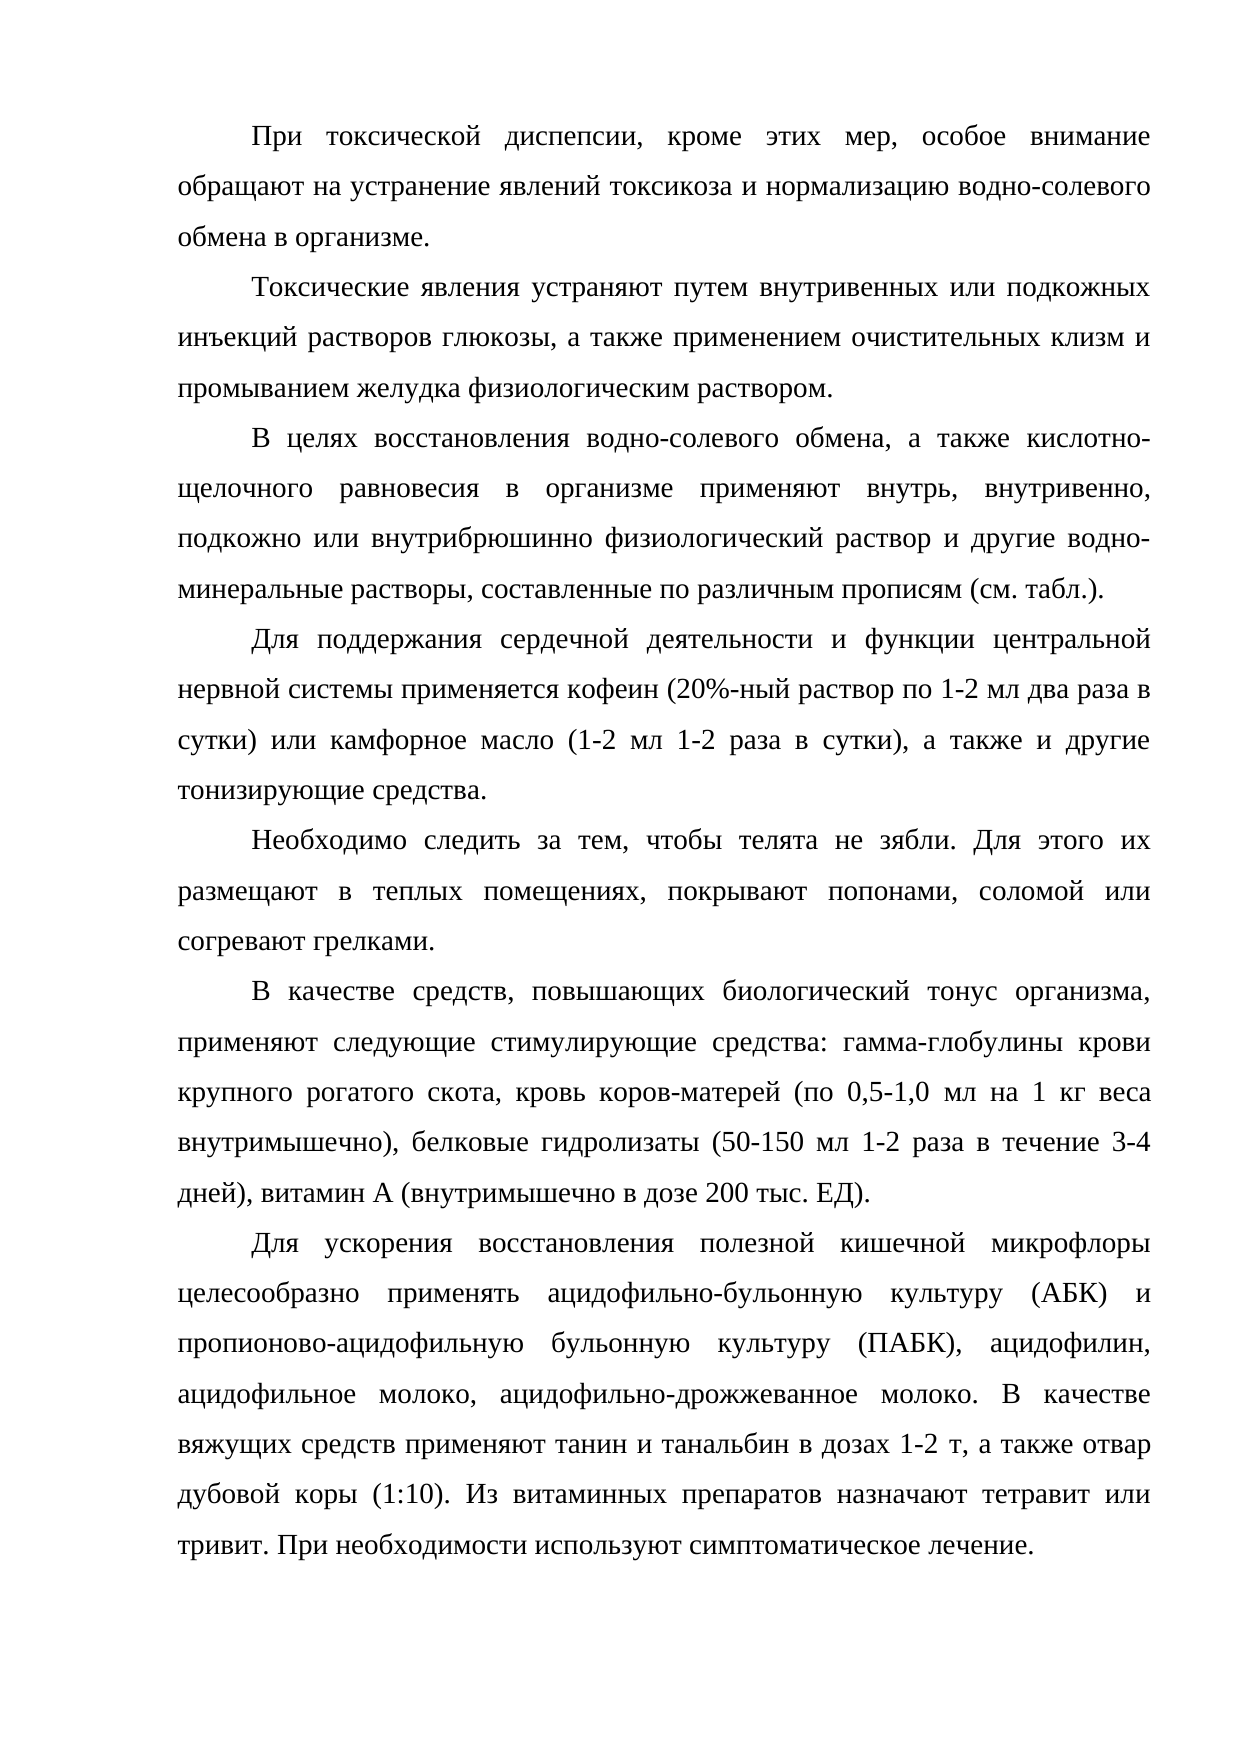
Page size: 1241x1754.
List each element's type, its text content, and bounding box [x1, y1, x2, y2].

text Для ускорения восстановления полезной кишечной микрофлоры целесообразно применять ацидофильно-бульонную культуру (АБК) и пропионово-ацидофильную бульонную культуру (ПАБК), ацидофилин, ацидофильное молоко, ацидофильно-дрожжеванное молоко. В качестве вяжущих средств применяют танин и танальбин в дозах 1-2 т, а также отвар дубовой коры (1:10). Из витаминных препаратов назначают тетравит или тривит. При необходимости используют симптоматическое лечение. [177, 1225, 1152, 1560]
text Для поддержания сердечной деятельности и функции центральной нервной системы применяется кофеин (20%-ный раствор по 1-2 мл два раза в сутки) или камфорное масло (1-2 мл 1-2 раза в сутки), а также и другие тонизирующие средства. [177, 621, 1152, 806]
text В целях восстановления водно-солевого обмена, а также кислотно-щелочного равновесия в организме применяют внутрь, внутривенно, подкожно или внутрибрюшинно физиологический раствор и другие водно-минеральные растворы, составленные по различным прописям (см. табл.). [177, 420, 1152, 604]
text Необходимо следить за тем, чтобы телята не зябли. Для этого их размещают в теплых помещениях, покрывают попонами, соломой или согревают грелками. [177, 822, 1152, 957]
text При токсической диспепсии, кроме этих мер, особое внимание обращают на устранение явлений токсикоза и нормализацию водно-солевого обмена в организме. [177, 118, 1152, 252]
text Токсические явления устраняют путем внутривенных или подкожных инъекций растворов глюкозы, а также применением очистительных клизм и промыванием желудка физиологическим раствором. [177, 269, 1152, 403]
text В качестве средств, повышающих биологический тонус организма, применяют следующие стимулирующие средства: гамма-глобулины крови крупного рогатого скота, кровь кopoв-матерей (по 0,5-1,0 мл на веса внутримышечно), белковые гидролизаты (50-150 мл 1-2 раза в течение 3-4 дней), витамин А (внутримышечно в дозе 200 тыс. ЕД). [177, 973, 1152, 1208]
